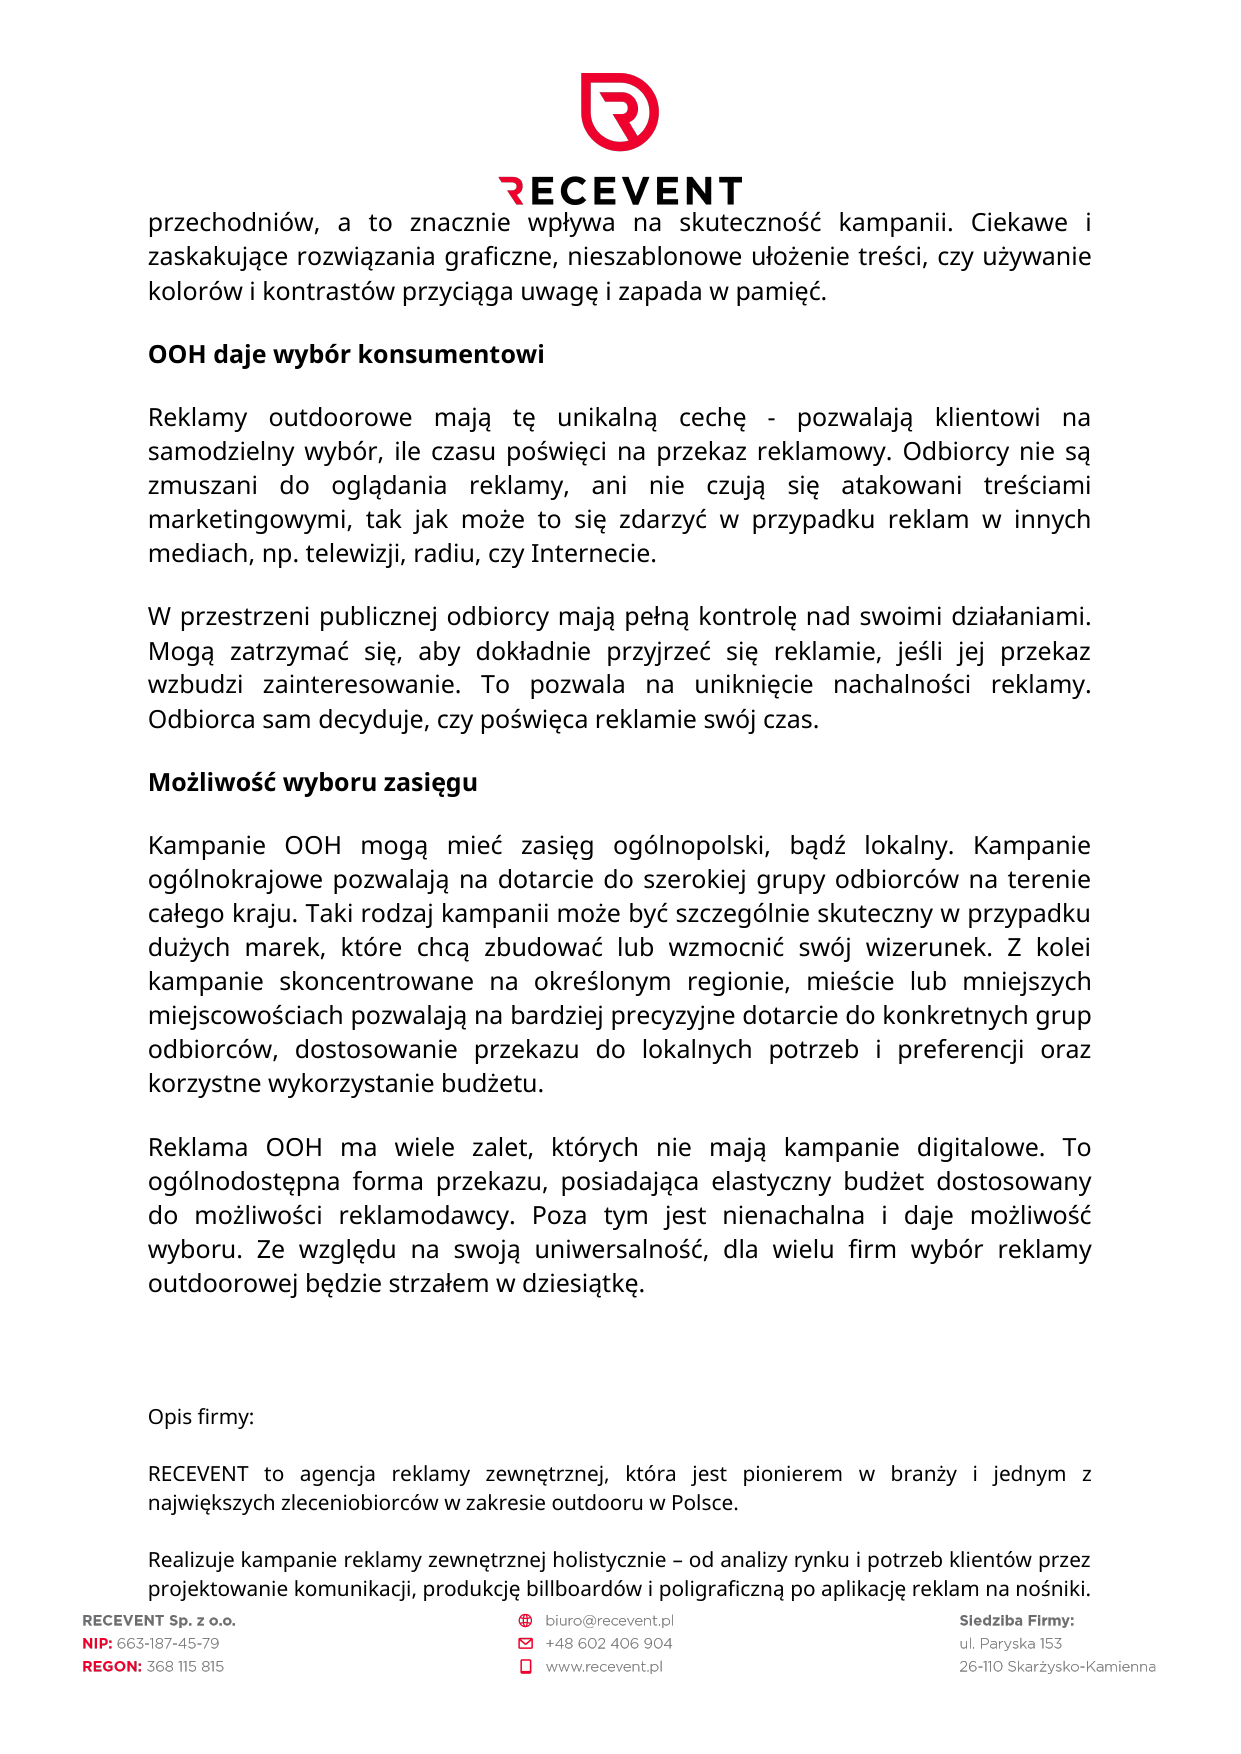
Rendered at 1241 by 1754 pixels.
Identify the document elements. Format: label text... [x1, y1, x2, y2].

text OOH daje wybór konsumentowi [148, 336, 1093, 370]
text Reklamy outdoorowe mają tę unikalną cechę - pozwalają klientowi na samodzielny wybór, ile czasu poświęci na przekaz reklamowy. Odbiorcy nie są zmuszani do oglądania reklamy, ani nie czują się atakowani treściami marketingowymi, tak jak może to się zdarzyć w przypadku reklam w innych mediach, np. telewizji, radiu, czy Internecie. [148, 399, 1093, 570]
text RECEVENT to agencja reklamy zewnętrznej, która jest pionierem w branży i jednym z największych zleceniobiorców w zakresie outdooru w Polsce. [148, 1459, 1093, 1516]
text Kampanie OOH mogą mieć zasięg ogólnopolski, bądź lokalny. Kampanie ogólnokrajowe pozwalają na dotarcie do szerokiej grupy odbiorców na terenie całego kraju. Taki rodzaj kampanii może być szczególnie skuteczny w przypadku dużych marek, które chcą zbudować lub wzmocnić swój wizerunek. Z kolei kampanie skoncentrowane na określonym regionie, mieście lub mniejszych miejscowościach pozwalają na bardziej precyzyjne dotarcie do konkretnych grup odbiorców, dostosowanie przekazu do lokalnych potrzeb i preferencji oraz korzystne wykorzystanie budżetu. [148, 828, 1093, 1100]
text W przestrzeni publicznej odbiorcy mają pełną kontrolę nad swoimi działaniami. Mogą zatrzymać się, aby dokładnie przyjrzeć się reklamie, jeśli jej przekaz wzbudzi zainteresowanie. To pozwala na uniknięcie nachalności reklamy. Odbiorca sam decyduje, czy poświęca reklamie swój czas. [148, 599, 1093, 735]
picture [498, 73, 742, 205]
picture [0, 1605, 1238, 1754]
text Opis firmy: [148, 1402, 1093, 1430]
text Możliwość wyboru zasięgu [148, 764, 1093, 798]
text Reklama OOH ma wiele zalet, których nie mają kampanie digitalowe. To ogólnodostępna forma przekazu, posiadająca elastyczny budżet dostosowany do możliwości reklamodawcy. Poza tym jest nienachalna i daje możliwość wyboru. Ze względu na swoją uniwersalność, dla wielu firm wybór reklamy outdoorowej będzie strzałem w dziesiątkę. [148, 1129, 1093, 1300]
